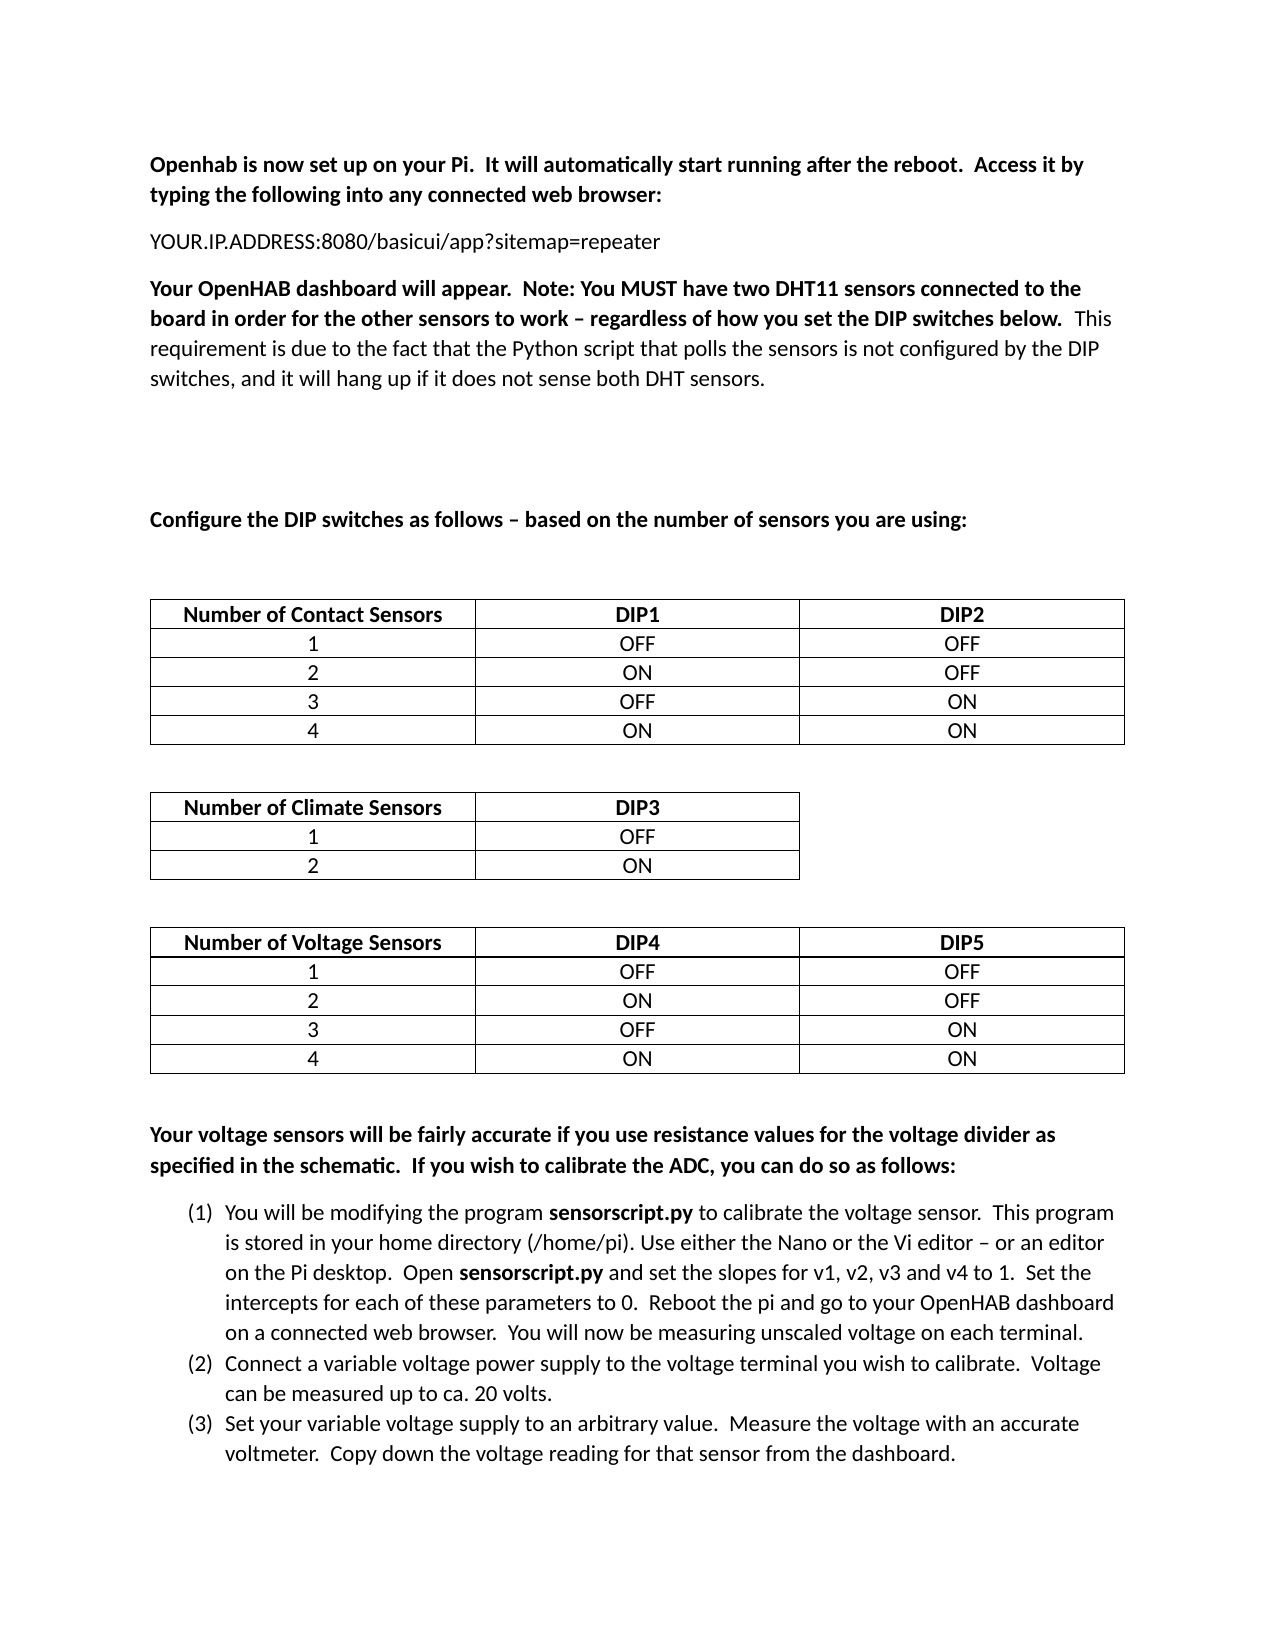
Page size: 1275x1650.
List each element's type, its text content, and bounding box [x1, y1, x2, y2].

table_cell 3 [151, 1016, 475, 1043]
table_cell ON [476, 986, 799, 1014]
text Openhab is now set up on your Pi. It will automatically start running after the reboot. Access it by typing the following into any connected web browser: [150, 150, 1125, 208]
table_header Number of Voltage Sensors [151, 928, 475, 956]
table_header DIP3 [476, 793, 799, 821]
table_cell OFF [800, 658, 1124, 686]
table_cell 2 [151, 986, 475, 1014]
table_cell OFF [476, 687, 799, 715]
table_header DIP5 [800, 928, 1124, 956]
list You will be modifying the program sensorscript.py to calibrate the voltage sensor. This program is stored in your home directory (/home/pi). Use either the Nano or the Vi editor – or an editor on the Pi desktop. Open sensorscript.py and set the slopes for v1, v2, v3 and v4 to 1. Set the intercepts for each of these parameters to 0. Reboot the pi and go to your OpenHAB dashboard on a connected web browser. You will now be measuring unscaled voltage on each terminal. [187, 1198, 1125, 1346]
table_cell 1 [151, 958, 475, 985]
table_header DIP4 [476, 928, 799, 956]
table_header Number of Contact Sensors [151, 600, 475, 628]
table_header Number of Climate Sensors [151, 793, 475, 821]
table_cell ON [476, 658, 799, 686]
text YOUR.IP.ADDRESS:8080/basicui/app?sitemap=repeater [150, 227, 1125, 255]
table_cell ON [800, 716, 1124, 744]
table_cell ON [476, 716, 799, 744]
table_cell 2 [151, 851, 475, 879]
text Your OpenHAB dashboard will appear. Note: You MUST have two DHT11 sensors connected to the board in order for the other sensors to work – regardless of how you set the DIP switches below. This requirement is due to the fact that the Python script that polls the sensors is not configured by the DIP switches, and it will hang up if it does not sense both DHT sensors. [150, 274, 1125, 393]
list Connect a variable voltage power supply to the voltage terminal you wish to calibrate. Voltage can be measured up to ca. 20 volts. [187, 1349, 1125, 1407]
text Your voltage sensors will be fairly accurate if you use resistance values for the voltage divider as specified in the schematic. If you wish to calibrate the ADC, you can do so as follows: [150, 1121, 1125, 1179]
table_header DIP2 [800, 600, 1124, 628]
text Configure the DIP switches as follows – based on the number of sensors you are using: [150, 505, 1125, 533]
table_cell 1 [151, 822, 475, 850]
table_cell ON [476, 1045, 799, 1073]
table_cell 3 [151, 687, 475, 715]
table_cell ON [476, 851, 799, 879]
table_cell OFF [476, 958, 799, 985]
table_cell 4 [151, 1045, 475, 1073]
table_cell 2 [151, 658, 475, 686]
table_header DIP1 [476, 600, 799, 628]
table_cell OFF [800, 629, 1124, 657]
table_cell 4 [151, 716, 475, 744]
table_cell OFF [800, 986, 1124, 1014]
list Set your variable voltage supply to an arbitrary value. Measure the voltage with an accurate voltmeter. Copy down the voltage reading for that sensor from the dashboard. [187, 1409, 1125, 1467]
table_cell 1 [151, 629, 475, 657]
table_cell OFF [476, 629, 799, 657]
table_cell OFF [800, 958, 1124, 985]
table_cell OFF [476, 822, 799, 850]
table_cell ON [800, 687, 1124, 715]
table_cell ON [800, 1045, 1124, 1073]
table_cell OFF [476, 1016, 799, 1043]
table_cell ON [800, 1016, 1124, 1043]
